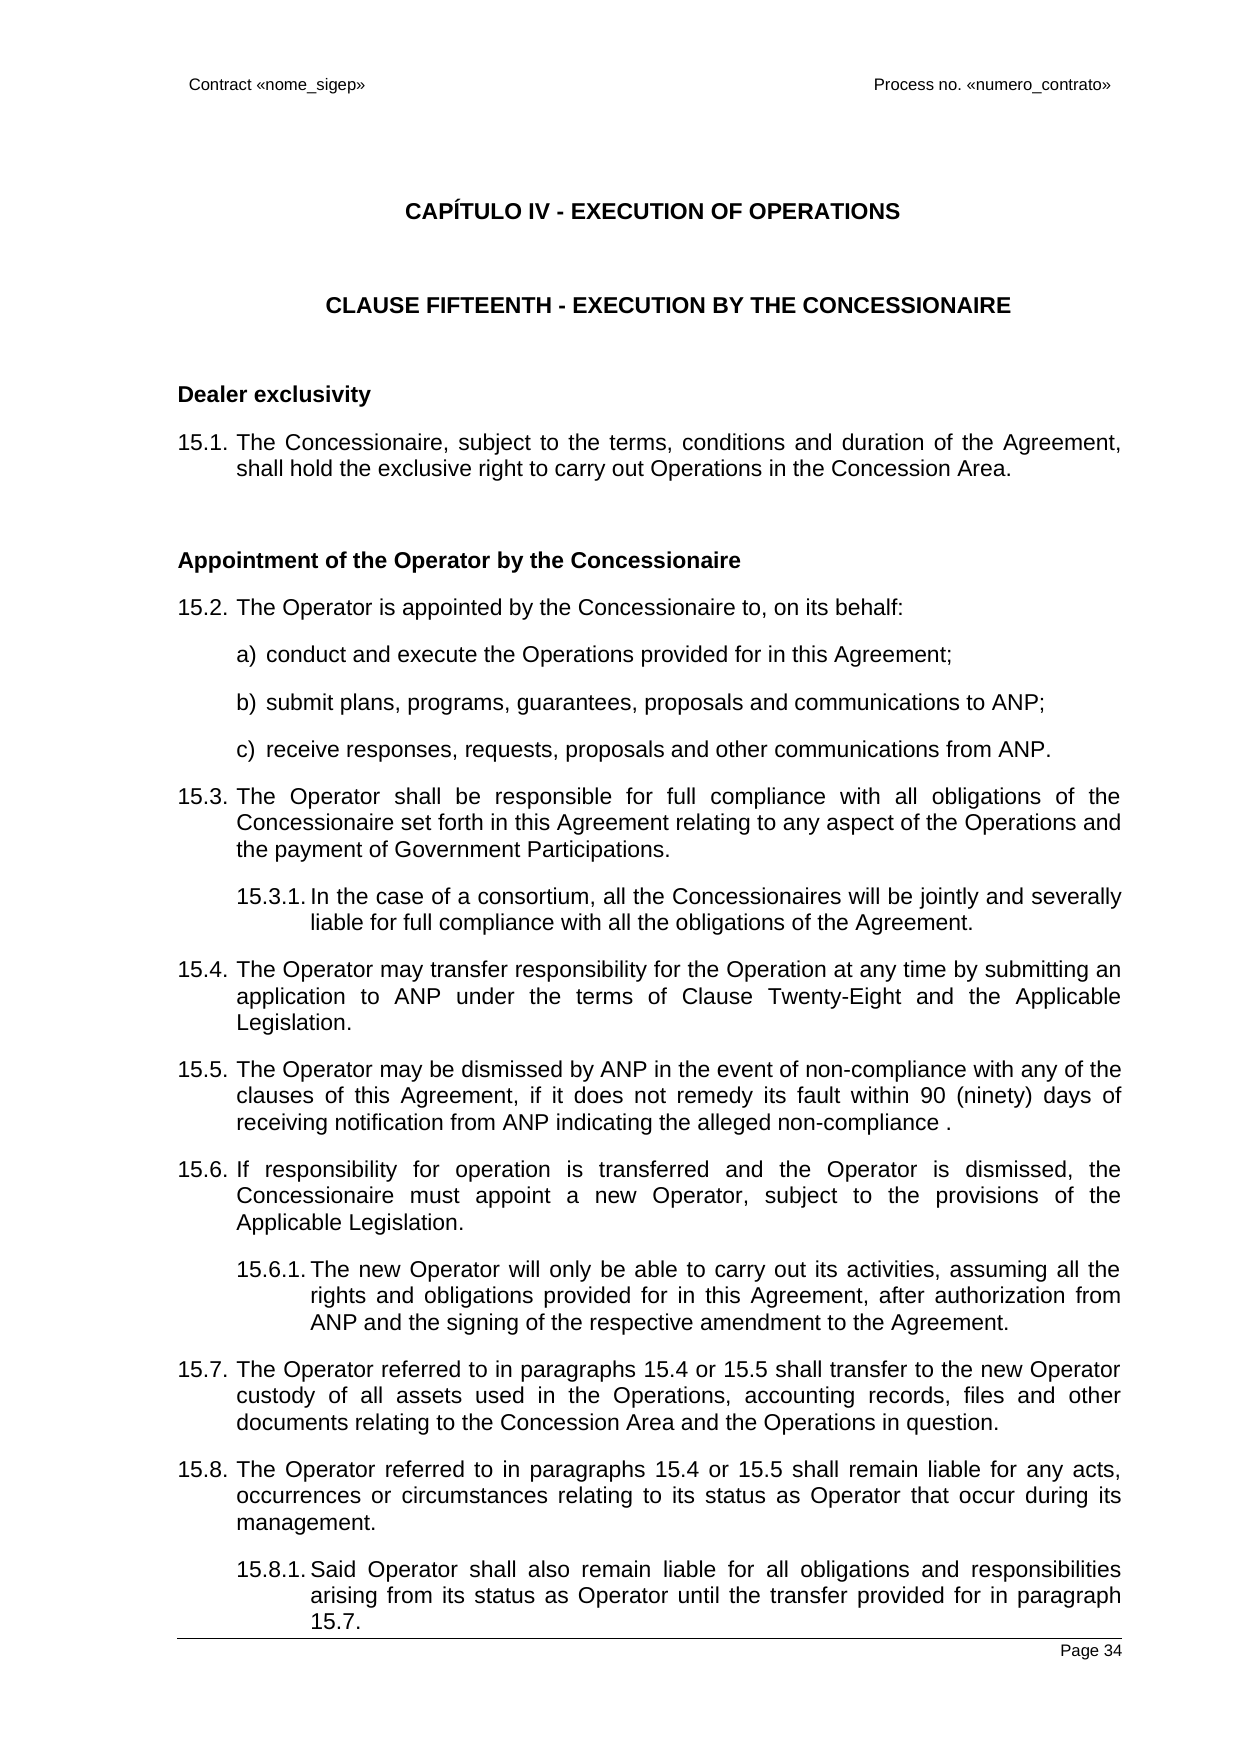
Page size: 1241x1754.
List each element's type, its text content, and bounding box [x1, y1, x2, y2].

text Dealer exclusivity [177, 381, 1122, 408]
list If responsibility for operation is transferred and the Operator is dismissed, the Concessionaire must appoint a new Operator, subject to the provisions of the Applicable Legislation. [177, 1156, 1122, 1235]
list The Operator shall be responsible for full compliance with all obligations of the Concessionaire set forth in this Agreement relating to any aspect of the Operations and the payment of Government Participations. [177, 783, 1122, 862]
list The Operator is appointed by the Concessionaire to, on its behalf: [177, 594, 1122, 620]
list submit plans, programs, guarantees, proposals and communications to ANP; [236, 688, 1122, 715]
list The Concessionaire, subject to the terms, conditions and duration of the Agreement, shall hold the exclusive right to carry out Operations in the Concession Area. [177, 428, 1122, 481]
text Appointment of the Operator by the Concessionaire [177, 547, 1122, 573]
text execution of operations [266, 198, 1122, 224]
text Clause Fifteenth - Execution by the Concessionaire [177, 292, 1122, 319]
list The new Operator will only be able to carry out its activities, assuming all the rights and obligations provided for in this Agreement, after authorization from ANP and the signing of the respective amendment to the Agreement. [236, 1256, 1122, 1335]
list The Operator may be dismissed by ANP in the event of non-compliance with any of the clauses of this Agreement, if it does not remedy its fault within 90 (ninety) days of receiving notification from ANP indicating the alleged non-compliance . [177, 1056, 1122, 1135]
list The Operator referred to in paragraphs 15.4 or 15.5 shall transfer to the new Operator custody of all assets used in the Operations, accounting records, files and other documents relating to the Concession Area and the Operations in question. [177, 1356, 1122, 1435]
list receive responses, requests, proposals and other communications from ANP. [236, 736, 1122, 762]
list conduct and execute the Operations provided for in this Agreement; [236, 641, 1122, 668]
list In the case of a consortium, all the Concessionaires will be jointly and severally liable for full compliance with all the obligations of the Agreement. [236, 883, 1122, 935]
list Said Operator shall also remain liable for all obligations and responsibilities arising from its status as Operator until the transfer provided for in paragraph 15.7. [236, 1556, 1122, 1635]
list The Operator may transfer responsibility for the Operation at any time by submitting an application to ANP under the terms of Clause Twenty-Eight and the Applicable Legislation. [177, 956, 1122, 1035]
list The Operator referred to in paragraphs 15.4 or 15.5 shall remain liable for any acts, occurrences or circumstances relating to its status as Operator that occur during its management. [177, 1456, 1122, 1535]
